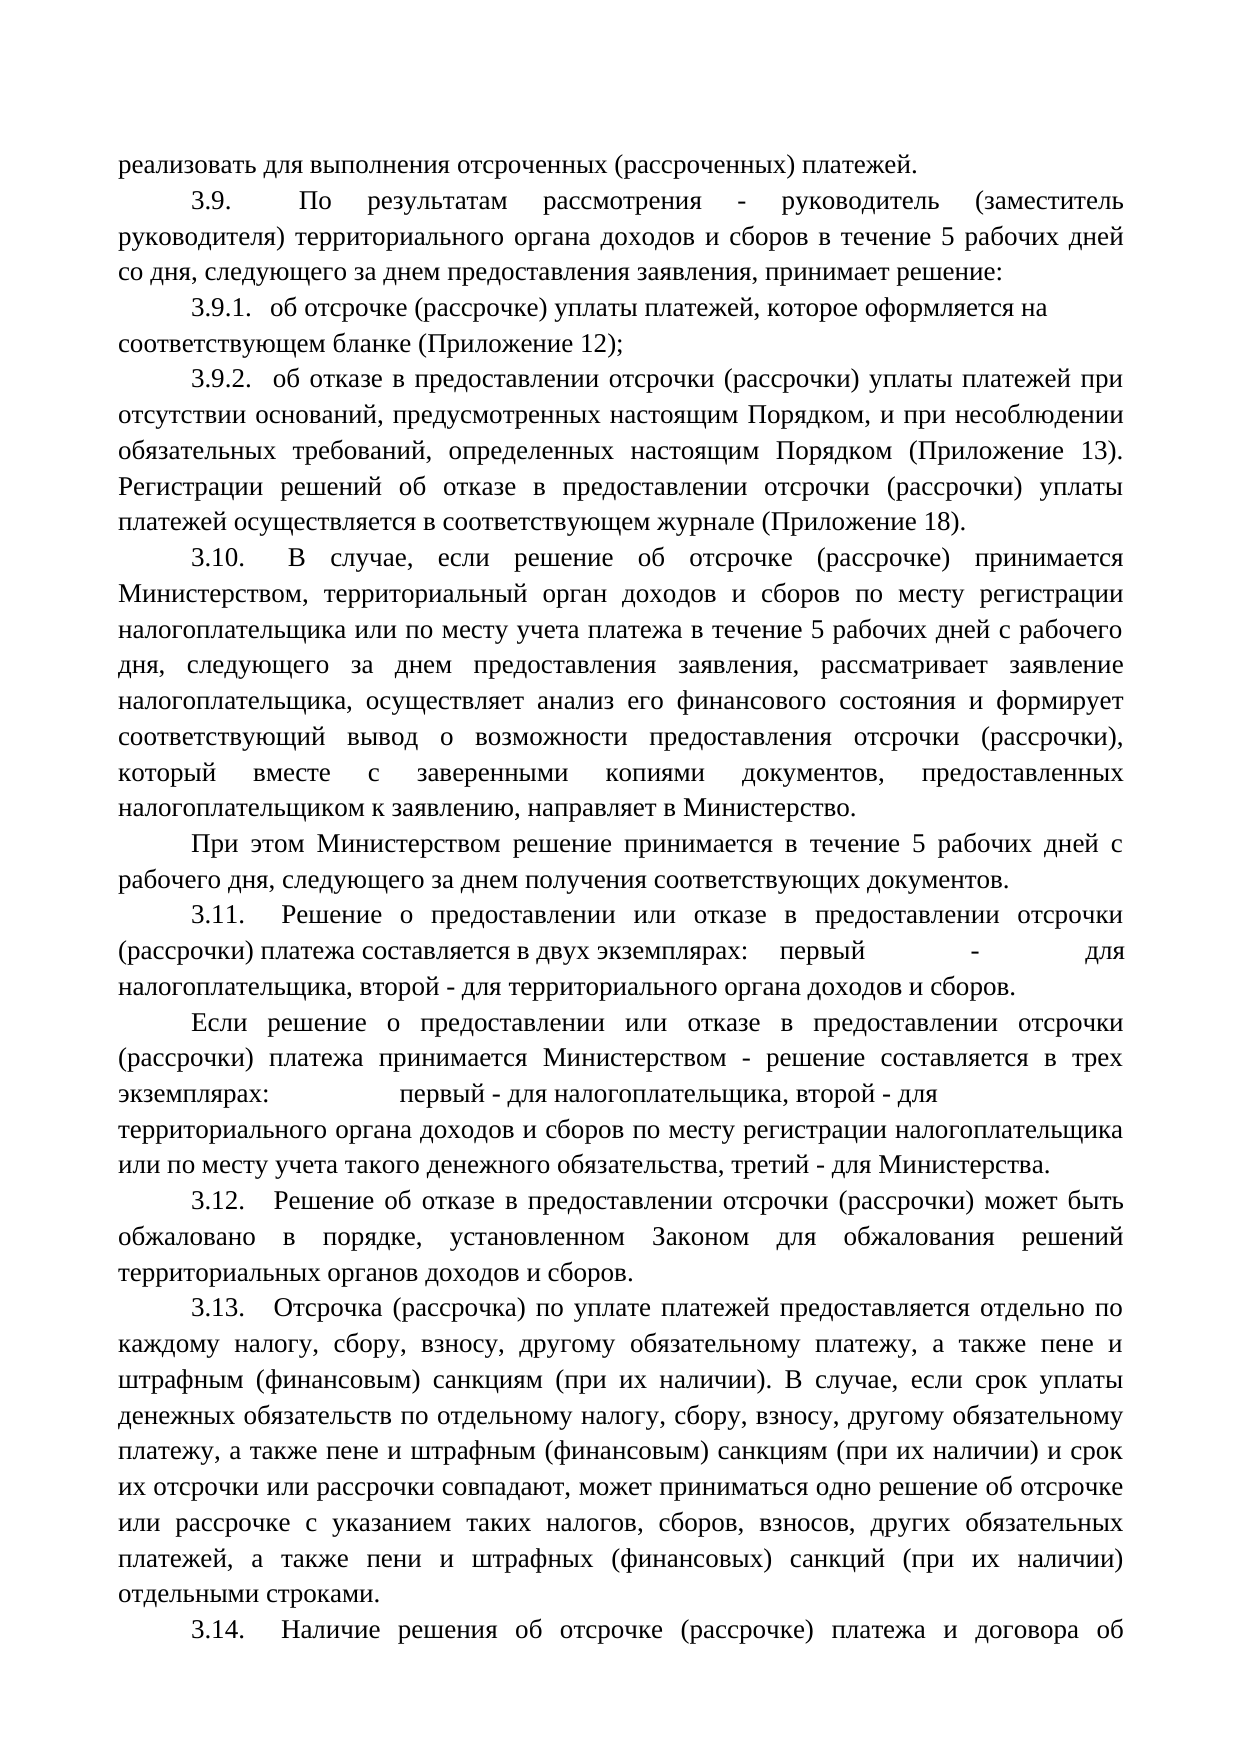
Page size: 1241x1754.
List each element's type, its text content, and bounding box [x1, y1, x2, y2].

text соответствующем бланке (Приложение 12); [118, 327, 1127, 358]
list об отсрочке (рассрочке) уплаты платежей, которое оформляется на [118, 291, 1127, 322]
list Решение о предоставлении или отказе в предоставлении отсрочки (рассрочки) платежа составляется в двух экземплярах: первый - для налогоплательщика, второй - для территориального органа доходов и сборов. [118, 898, 1125, 1001]
list По результатам рассмотрения - руководитель (заместитель руководителя) территориального органа доходов и сборов в течение 5 рабочих дней со дня, следующего за днем предоставления заявления, принимает решение: [118, 184, 1125, 287]
list Отсрочка (рассрочка) по уплате платежей предоставляется отдельно по каждому налогу, сбору, взносу, другому обязательному платежу, а также пене и штрафным (финансовым) санкциям (при их наличии). В случае, если срок уплаты денежных обязательств по отдельному налогу, сбору, взносу, другому обязательному платежу, а также пене и штрафным (финансовым) санкциям (при их наличии) и срок их отсрочки или рассрочки совпадают, может приниматься одно решение об отсрочке или рассрочке с указанием таких налогов, сборов, взносов, других обязательных платежей, а также пени и штрафных (финансовых) санкций (при их наличии) отдельными строками. [118, 1292, 1125, 1608]
list Решение об отказе в предоставлении отсрочки (рассрочки) может быть обжаловано в порядке, установленном Законом для обжалования решений территориальных органов доходов и сборов. [118, 1184, 1125, 1287]
text территориального органа доходов и сборов по месту регистрации налогоплательщика или по месту учета такого денежного обязательства, третий - для Министерства. [118, 1113, 1125, 1180]
list В случае, если решение об отсрочке (рассрочке) принимается Министерством, территориальный орган доходов и сборов по месту регистрации налогоплательщика или по месту учета платежа в течение 5 рабочих дней с рабочего дня, следующего за днем предоставления заявления, рассматривает заявление налогоплательщика, осуществляет анализ его финансового состояния и формирует соответствующий вывод о возможности предоставления отсрочки (рассрочки), который вместе с заверенными копиями документов, предоставленных налогоплательщиком к заявлению, направляет в Министерство. [118, 541, 1125, 822]
text При этом Министерством решение принимается в течение 5 рабочих дней с рабочего дня, следующего за днем получения соответствующих документов. [118, 827, 1125, 894]
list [118, 1613, 1125, 1644]
text Если решение о предоставлении или отказе в предоставлении отсрочки (рассрочки) платежа принимается Министерством - решение составляется в трех экземплярах: первый - для налогоплательщика, второй - для [118, 1006, 1125, 1108]
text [118, 148, 1125, 179]
list об отказе в предоставлении отсрочки (рассрочки) уплаты платежей при отсутствии оснований, предусмотренных настоящим Порядком, и при несоблюдении обязательных требований, определенных настоящим Порядком (Приложение 13). Регистрации решений об отказе в предоставлении отсрочки (рассрочки) уплаты платежей осуществляется в соответствующем журнале (Приложение 18). [118, 363, 1125, 537]
